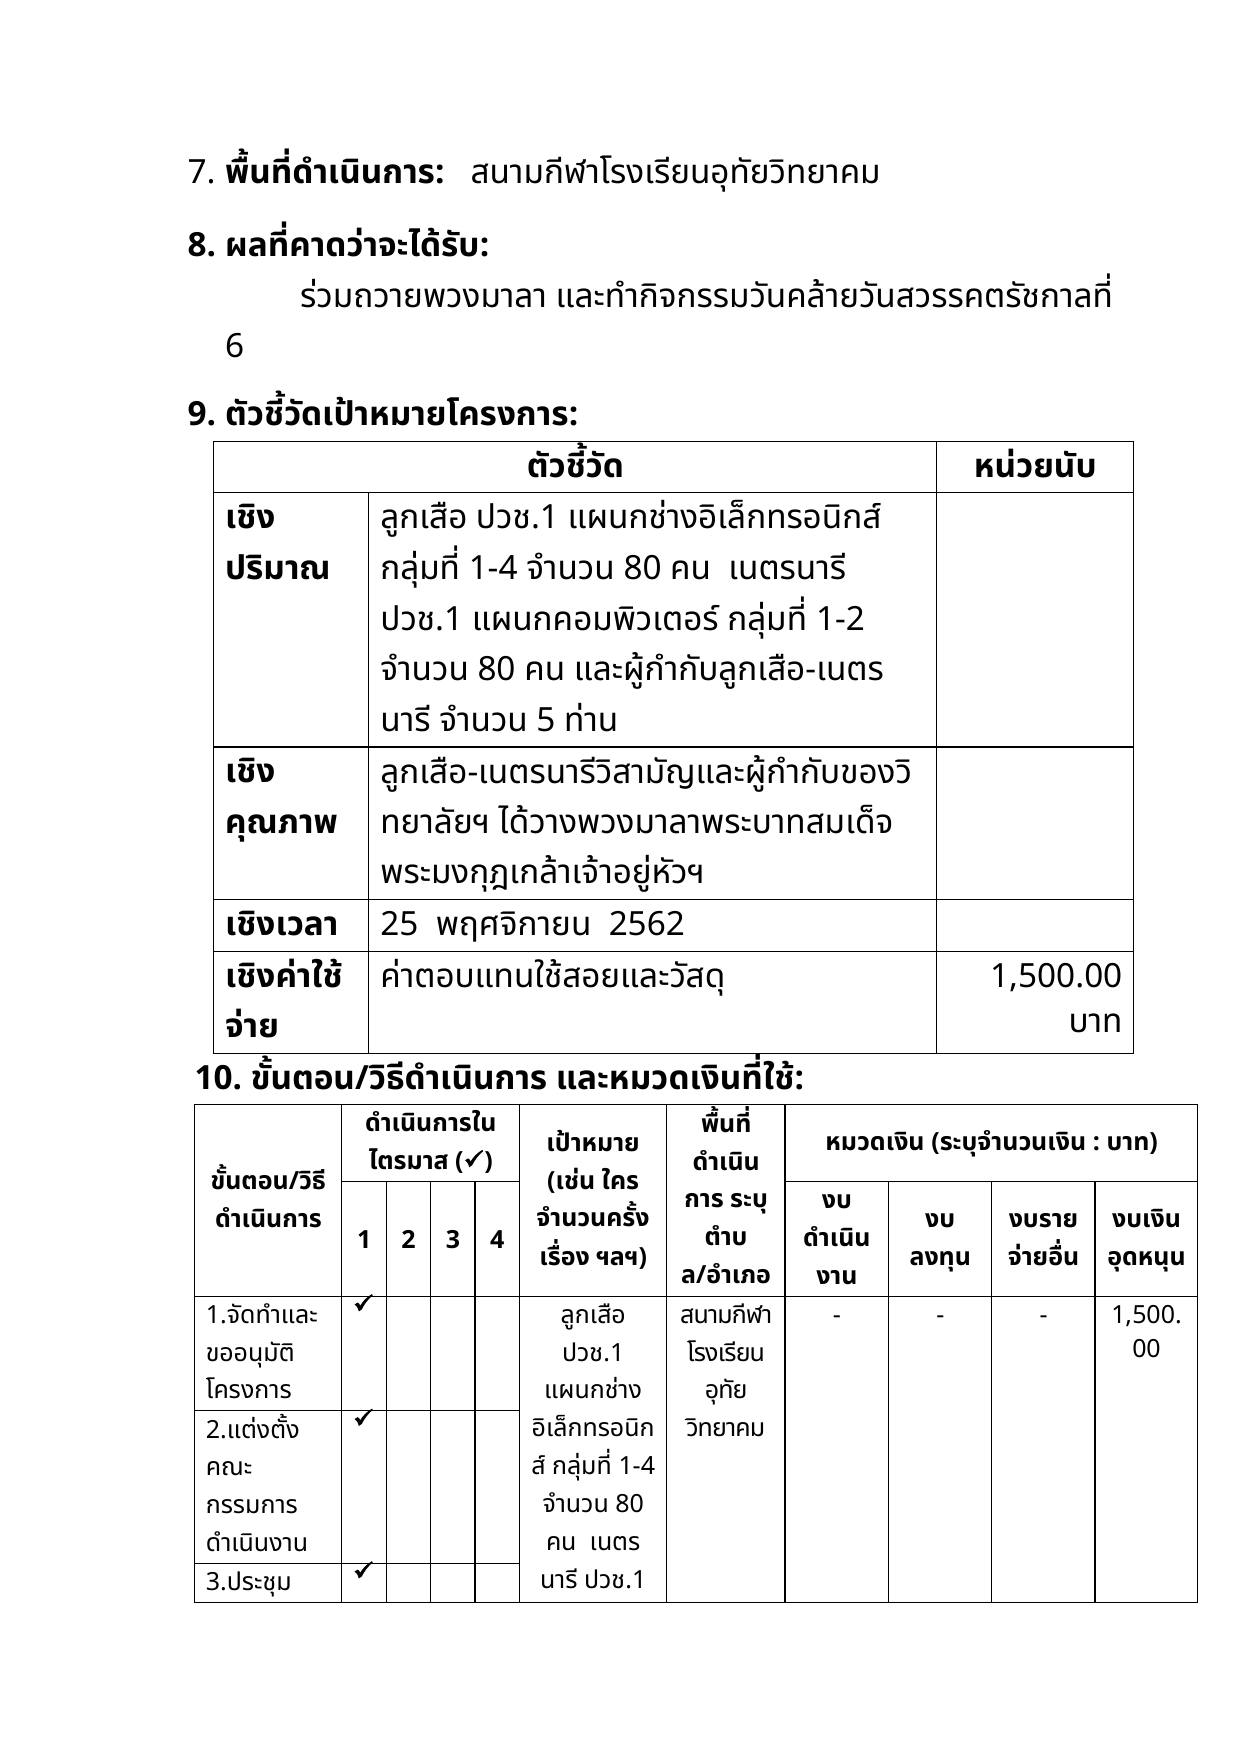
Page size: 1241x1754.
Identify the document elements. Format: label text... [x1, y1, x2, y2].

table_header ขั้นตอน/วิธีดำเนินการ [195, 1105, 341, 1296]
table_cell เชิงค่าใช้จ่าย [214, 952, 368, 1052]
table_header เป้าหมาย (เช่น ใคร จำนวนครั้ง เรื่อง ฯลฯ) [520, 1105, 666, 1296]
table_header ดำเนินการใน ไตรมาส () [342, 1105, 519, 1181]
table_cell ค่าตอบแทนใช้สอยและวัสดุ [369, 952, 936, 1052]
table_cell 4 [476, 1182, 519, 1296]
table_cell ลูกเสือ ปวช.1 แผนกช่างอิเล็กทรอนิกส์ กลุ่มที่ 1-4 จำนวน 80 คน เนตรนารี ปวช.1 แผนกคอมพิวเตอร์ กลุ่มที่ 1-2 จำนวน 80 คน และผู้กำกับลูกเสือ-เนตรนารี จำนวน 5 ท่าน [369, 493, 936, 746]
table_cell [476, 1297, 519, 1410]
table_cell [342, 1564, 386, 1602]
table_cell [195, 1564, 341, 1602]
table_cell ลูกเสือ-เนตรนารีวิสามัญและผู้กำกับของวิทยาลัยฯ ได้วางพวงมาลาพระบาทสมเด็จพระมงกุฎเกล้าเจ้าอยู่หัวฯ [369, 748, 936, 899]
table_cell [476, 1411, 519, 1563]
table_cell 1,500.00 [1096, 1297, 1197, 1602]
table_cell 1 [342, 1182, 386, 1296]
table_cell 25 พฤศจิกายน 2562 [369, 900, 936, 951]
table_cell - [786, 1297, 888, 1602]
table_cell 2 [387, 1182, 430, 1296]
table_cell [387, 1297, 430, 1410]
table_cell [431, 1564, 474, 1602]
table_cell [431, 1297, 474, 1410]
list 10. ขั้นตอน/วิธีดำเนินการ และหมวดเงินที่ใช้: [194, 1053, 1122, 1104]
table_cell งบรายจ่ายอื่น [992, 1182, 1094, 1296]
table_cell [937, 900, 1133, 951]
list ร่วมถวายพวงมาลา และทำกิจกรรมวันคล้ายวันสวรรคตรัชกาลที่ 6 [225, 272, 1122, 367]
table_cell [431, 1411, 474, 1563]
table_header หน่วยนับ [937, 442, 1133, 492]
table_cell 1.จัดทำและขออนุมัติโครงการ [195, 1297, 341, 1410]
table_header พื้นที่ดำเนินการ ระบุ ตำบล/อำเภอ [667, 1105, 784, 1296]
table_cell งบดำเนินงาน [786, 1182, 888, 1296]
table_cell งบเงินอุดหนุน [1096, 1182, 1197, 1296]
table_cell [387, 1564, 430, 1602]
list ตัวชี้วัดเป้าหมายโครงการ: [187, 390, 1122, 441]
table_cell 2.แต่งตั้งคณะกรรมการดำเนินงาน [195, 1411, 341, 1563]
list ผลที่คาดว่าจะได้รับ: [187, 221, 1122, 272]
table_cell [387, 1411, 430, 1563]
table_cell 1,500.00 บาท [937, 952, 1133, 1052]
table_cell เชิงปริมาณ [214, 493, 368, 746]
table_cell งบลงทุน [889, 1182, 991, 1296]
table_cell - [889, 1297, 991, 1602]
table_cell ลูกเสือ ปวช.1 แผนกช่างอิเล็กทรอนิกส์ กลุ่มที่ 1-4 จำนวน 80 คน เนตรนารี ปวช.1 แผนกคอมพิวเตอร์ กลุ่มที่ 1-2 จำนวน 80 คน และผู้กำกับลูกเสือ-เนตรนารี จำนวน 5 ท่าน [520, 1297, 666, 1602]
table_cell 3 [431, 1182, 474, 1296]
table_cell [342, 1297, 386, 1410]
table_cell [476, 1564, 519, 1602]
list พื้นที่ดำเนินการ: สนามกีฬาโรงเรียนอุทัยวิทยาคม [187, 148, 1122, 198]
table_header หมวดเงิน (ระบุจำนวนเงิน : บาท) [786, 1105, 1197, 1181]
table_cell - [992, 1297, 1094, 1602]
table_cell [937, 748, 1133, 899]
table_cell เชิงเวลา [214, 900, 368, 951]
table_cell เชิงคุณภาพ [214, 748, 368, 899]
table_cell สนามกีฬาโรงเรียนอุทัยวิทยาคม [667, 1297, 784, 1602]
table_cell [937, 493, 1133, 746]
table_cell [342, 1411, 386, 1563]
table_header ตัวชี้วัด [214, 442, 936, 492]
